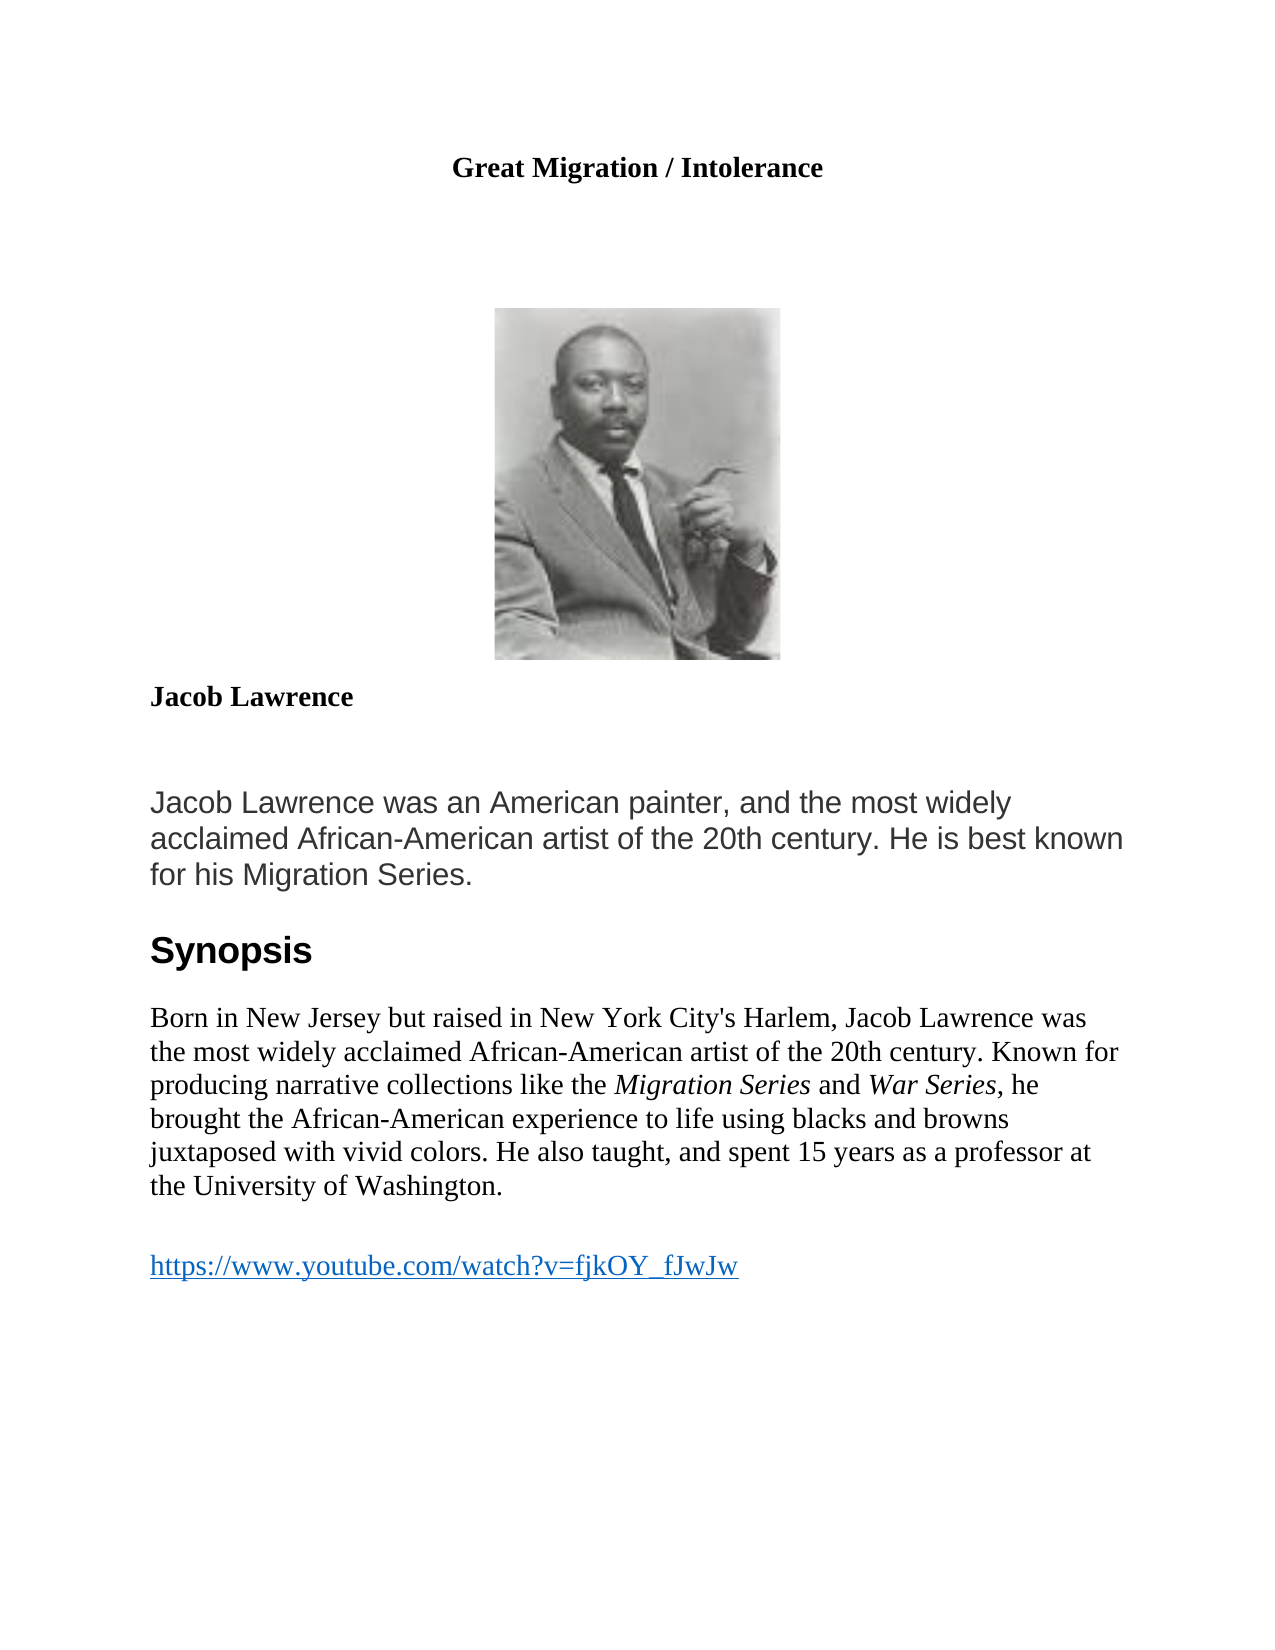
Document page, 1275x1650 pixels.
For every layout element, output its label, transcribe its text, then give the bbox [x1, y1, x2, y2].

text https://www.youtube.com/watch?v=fjkOY_fJwJw [150, 1248, 1125, 1282]
text Synopsis [150, 928, 1125, 971]
text Great Migration / Intolerance [150, 150, 1125, 183]
text Born in New Jersey but raised in New York City's Harlem, Jacob Lawrence was the most widely acclaimed African-American artist of the 20th century. Known for producing narrative collections like the Migration Series and War Series, he brought the African-American experience to life using blacks and browns juxtaposed with vivid colors. He also taught, and spent 15 years as a professor at the University of Washington. [150, 1000, 1125, 1202]
text Jacob Lawrence was an American painter, and the most widely acclaimed African-American artist of the 20th century. He is best known for his Migration Series. [150, 784, 1125, 892]
text Jacob Lawrence [150, 679, 1125, 712]
picture [494, 308, 781, 660]
